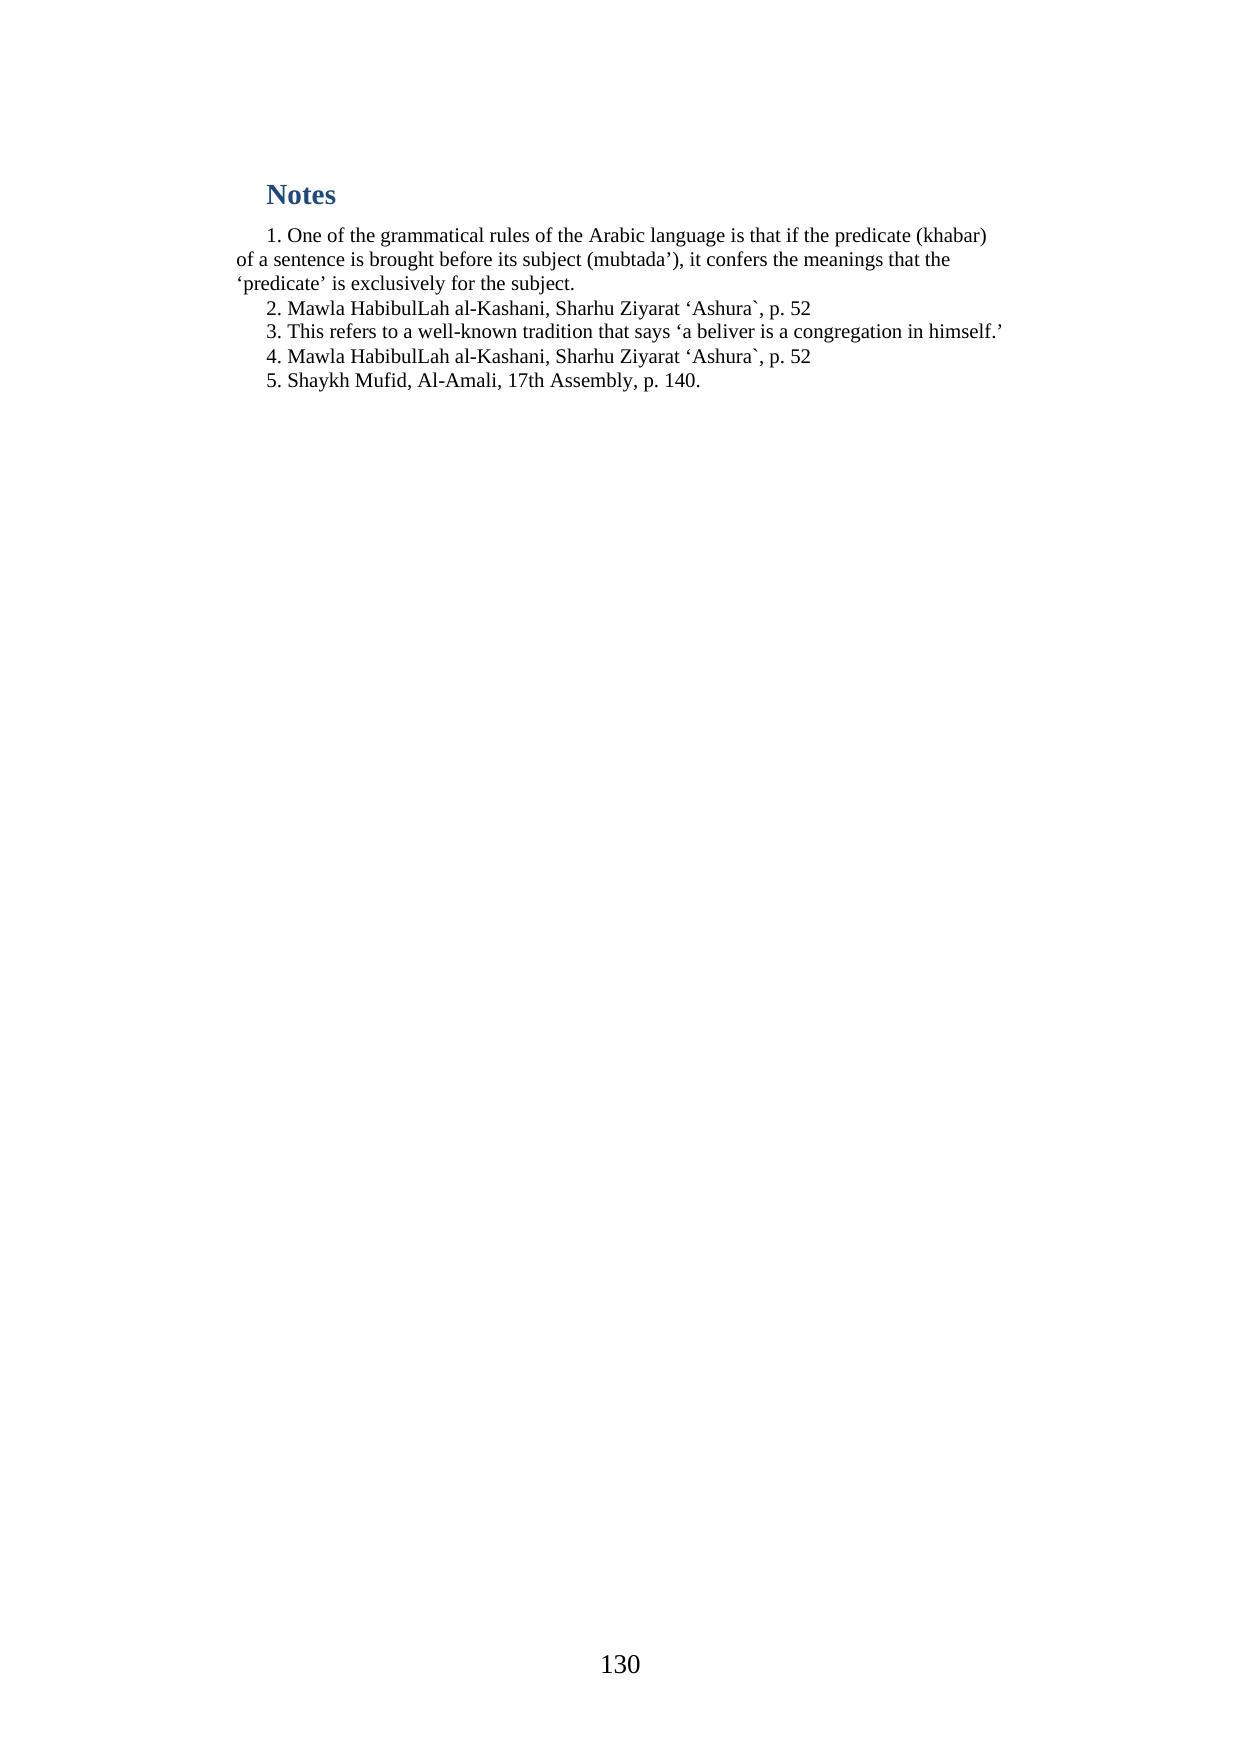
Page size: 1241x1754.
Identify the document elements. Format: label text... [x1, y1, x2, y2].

text 2. Mawla HabibulLah al-Kashani, Sharhu Ziyarat ‘Ashura`, p. 52 [236, 295, 1004, 319]
text 3. This refers to a well-known tradition that says ‘a beliver is a congregation in himself.’ [236, 319, 1004, 343]
subtitle Notes [236, 177, 1004, 211]
text 4. Mawla HabibulLah al-Kashani, Sharhu Ziyarat ‘Ashura`, p. 52 [236, 343, 1004, 368]
text 1. One of the grammatical rules of the Arabic language is that if the predicate (khabar) of a sentence is brought before its subject (mubtada’), it confers the meanings that the ‘predicate’ is exclusively for the subject. [236, 223, 1004, 295]
text 5. Shaykh Mufid, Al-Amali, 17th Assembly, p. 140. [236, 368, 1004, 392]
